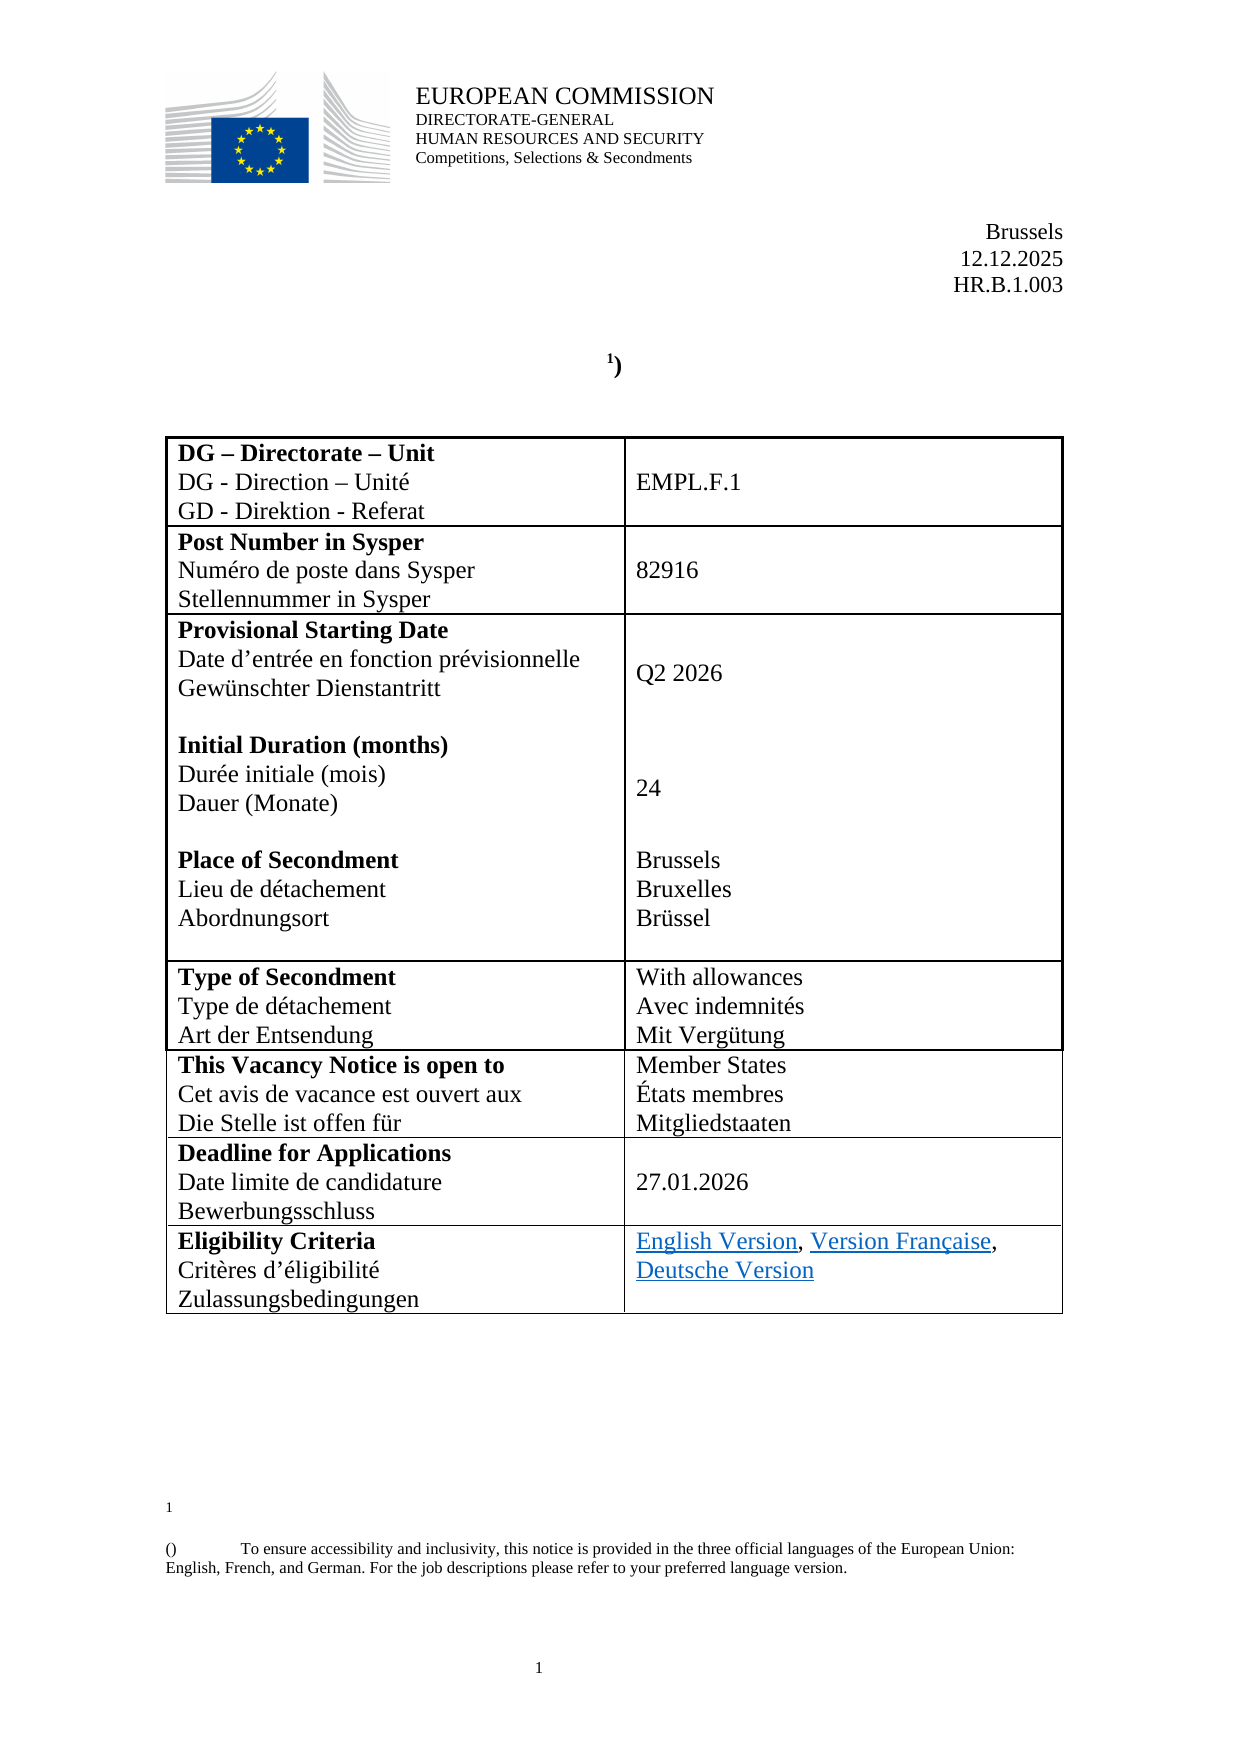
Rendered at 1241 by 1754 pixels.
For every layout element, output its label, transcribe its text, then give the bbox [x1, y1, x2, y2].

table_cell 27.01.2026 [625, 1137, 1062, 1224]
table_cell Q2 2026 [626, 615, 1061, 730]
table_cell 24 [626, 730, 1061, 845]
table_cell English Version, Version Française, Deutsche Version [625, 1225, 1062, 1312]
text 12.12.2025 [165, 245, 1063, 271]
table_cell 82916 [626, 527, 1061, 613]
table_cell Initial Duration (months) Durée initiale (mois) Dauer (Monate) [168, 730, 624, 845]
table_header DG – Directorate – Unit DG - Direction – Unité GD - Direktion - Referat [168, 439, 624, 525]
text HR.B.1.003 [165, 271, 1063, 297]
table_cell Brussels Bruxelles Brüssel [626, 845, 1061, 960]
picture [165, 71, 391, 183]
table_cell Eligibility Criteria Critères d’éligibilité Zulassungsbedingungen [167, 1226, 624, 1312]
table_cell With allowances Avec indemnités Mit Vergütung [626, 962, 1061, 1048]
table_cell Provisional Starting Date Date d’entrée en fonction prévisionnelle Gewünschter Dienstantritt [168, 615, 624, 730]
table_cell Deadline for Applications Date limite de candidature Bewerbungsschluss [167, 1138, 624, 1224]
table_cell Place of Secondment Lieu de détachement Abordnungsort [168, 845, 624, 960]
table_cell Post Number in Sysper Numéro de poste dans Sysper Stellennummer in Sysper [168, 527, 624, 613]
table_cell This Vacancy Notice is open to Cet avis de vacance est ouvert aux Die Stelle ist offen für [167, 1051, 624, 1137]
table_cell Type of Secondment Type de détachement Art der Entsendung [168, 962, 624, 1048]
table_cell Member States États membres Mitgliedstaaten [625, 1051, 1062, 1137]
table_header EMPL.F.1 [626, 439, 1061, 525]
text Brussels [165, 134, 1063, 245]
